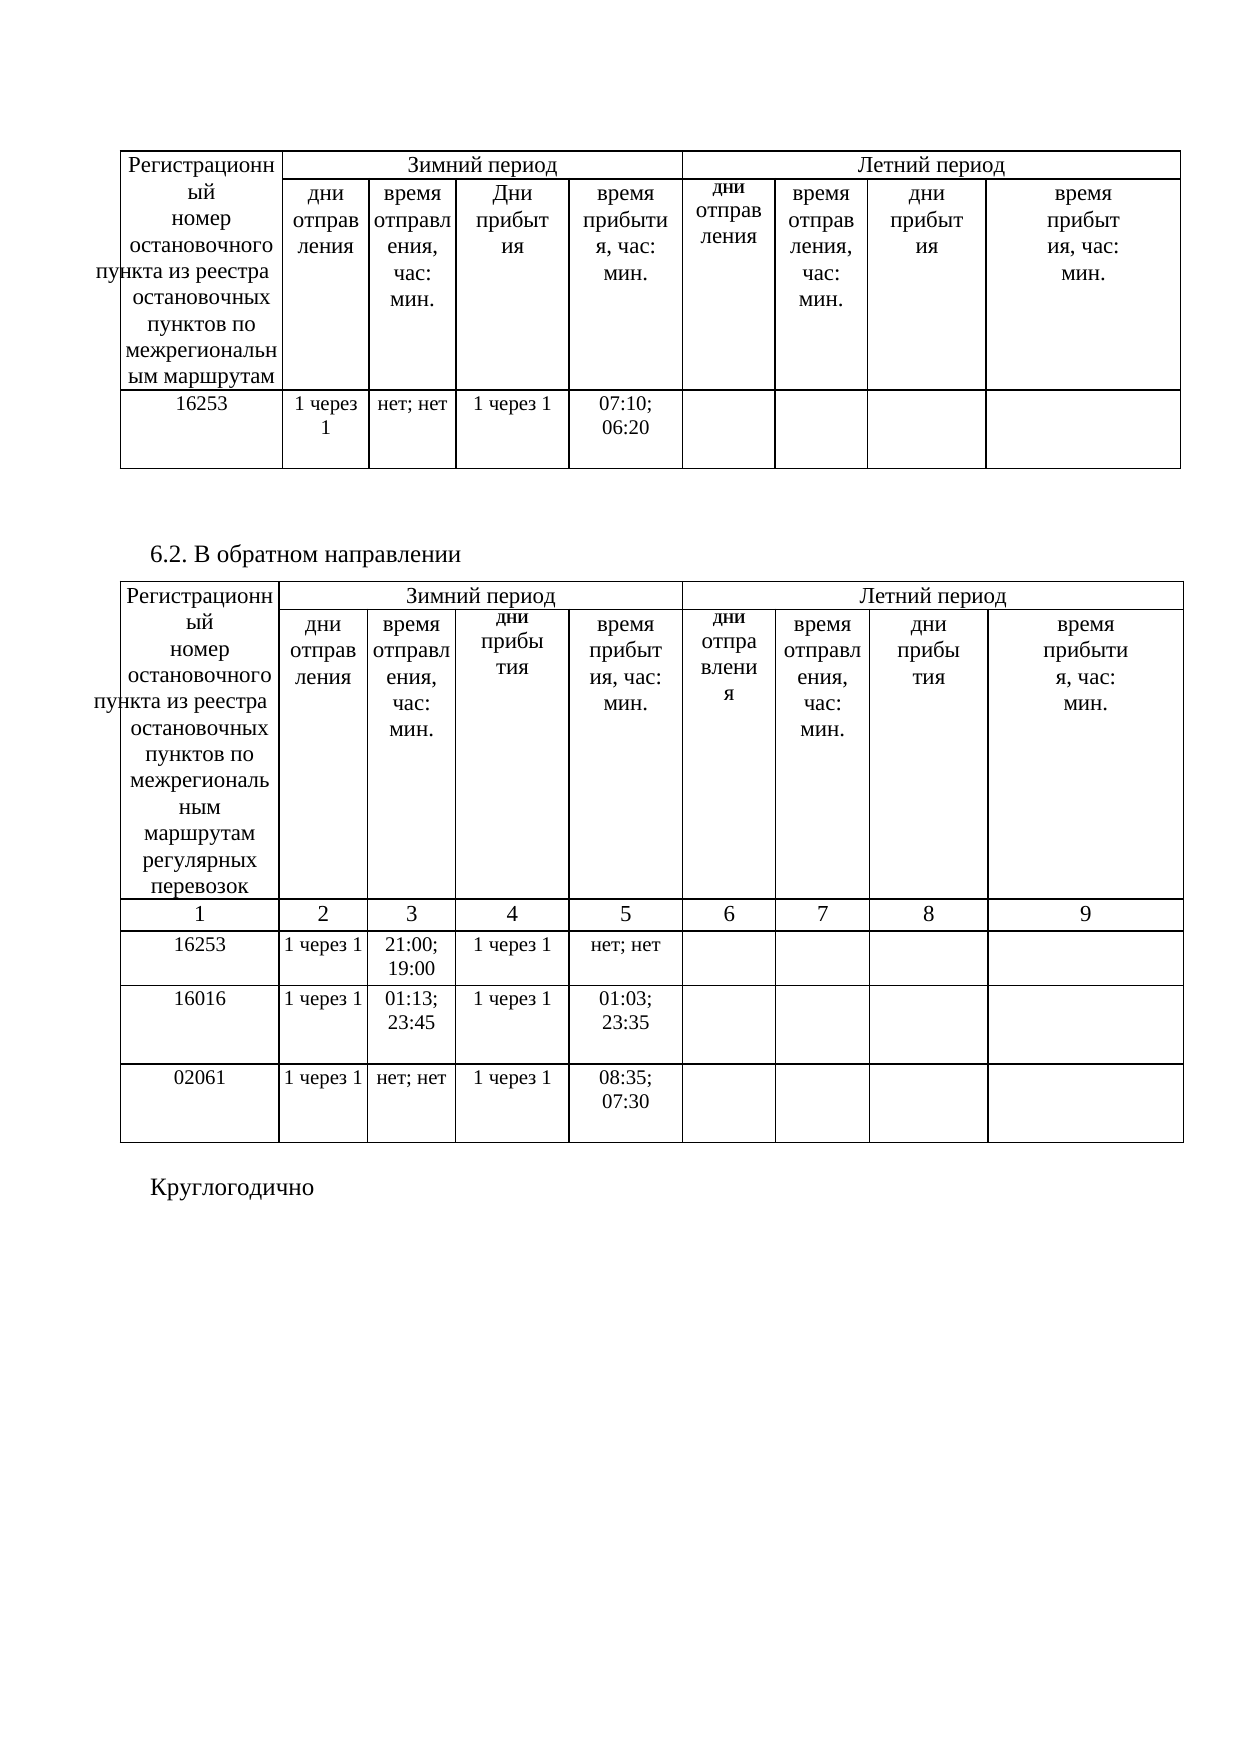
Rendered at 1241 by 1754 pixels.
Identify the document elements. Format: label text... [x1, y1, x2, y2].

table_cell [683, 986, 775, 1063]
table_cell 1 через 1 [280, 986, 367, 1063]
table_cell время отправл ения, час: мин. [776, 610, 869, 898]
table_cell дни отправ ления [283, 180, 368, 389]
table_cell 7 [776, 900, 869, 930]
table_cell 08:35; 07:30 [570, 1065, 682, 1141]
table_cell [987, 391, 1180, 468]
table_cell 4 [456, 900, 568, 930]
table_cell время прибыт ия, час: мин. [570, 610, 682, 898]
table_cell время прибыт ия, час: мин. [987, 180, 1180, 389]
table_cell время отправл ения, час: мин. [368, 610, 455, 898]
table_cell 8 [870, 900, 987, 930]
table_cell [776, 932, 869, 984]
table_cell 1 [121, 900, 278, 930]
table_cell 1 через 1 [456, 986, 568, 1063]
table_cell [776, 986, 869, 1063]
table_cell [870, 986, 987, 1063]
table_cell [870, 1065, 987, 1141]
table_cell 3 [368, 900, 455, 930]
text 6.2. В обратном направлении [150, 539, 1090, 568]
table_cell нет; нет [370, 391, 455, 468]
table_cell [989, 1065, 1183, 1141]
table_cell [870, 932, 987, 984]
table_cell 02061 [121, 1065, 278, 1141]
table_cell 1 через 1 [280, 932, 367, 984]
table_cell время прибыти я, час: мин. [989, 610, 1183, 898]
table_cell 1 через 1 [283, 391, 368, 468]
table_cell Дни прибыт ия [457, 180, 568, 389]
table_cell 1 через 1 [456, 932, 568, 984]
table_cell 01:13; 23:45 [368, 986, 455, 1063]
table_header Летний период [683, 582, 1183, 608]
table_cell время отправл ения, час: мин. [370, 180, 455, 389]
table_header Летний период [683, 152, 1180, 178]
table_cell нет; нет [570, 932, 682, 984]
table_cell [683, 932, 775, 984]
table_cell 21:00; 19:00 [368, 932, 455, 984]
table_cell 16253 [121, 932, 278, 984]
table_cell нет; нет [368, 1065, 455, 1141]
table_cell дни прибыт ия [868, 180, 985, 389]
table_header Регистрационный номер остановочного пункта из реестра остановочных пунктов по межрегиональным маршрутам регулярных перевозок [121, 582, 278, 898]
table_cell 2 [280, 900, 367, 930]
table_cell [683, 1065, 775, 1141]
table_cell [868, 391, 985, 468]
table_cell 6 [683, 900, 775, 930]
table_cell 16253 [121, 391, 282, 468]
table_cell время отправ ления, час: мин. [776, 180, 867, 389]
table_cell 16016 [121, 986, 278, 1063]
table_cell 1 через 1 [280, 1065, 367, 1141]
table_cell ДНИ отправ ления [683, 180, 774, 389]
table_cell ДНИ отпра влени я [683, 610, 775, 898]
table_cell дни прибы тия [870, 610, 987, 898]
table_header Зимний период [280, 582, 682, 608]
table_cell 5 [570, 900, 682, 930]
table_header Зимний период [283, 152, 682, 178]
table_cell [989, 932, 1183, 984]
table_cell [989, 986, 1183, 1063]
text Круглогодично [150, 1172, 1090, 1201]
table_cell время прибыти я, час: мин. [570, 180, 682, 389]
table_cell [776, 1065, 869, 1141]
table_cell [683, 391, 774, 468]
table_cell 01:03; 23:35 [570, 986, 682, 1063]
table_cell 07:10; 06:20 [570, 391, 682, 468]
table_cell 1 через 1 [457, 391, 568, 468]
table_cell 9 [989, 900, 1183, 930]
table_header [121, 152, 282, 389]
table_cell [776, 391, 867, 468]
table_cell 1 через 1 [456, 1065, 568, 1141]
table_cell дни отправ ления [280, 610, 367, 898]
table_cell ДНИ прибы тия [456, 610, 568, 898]
